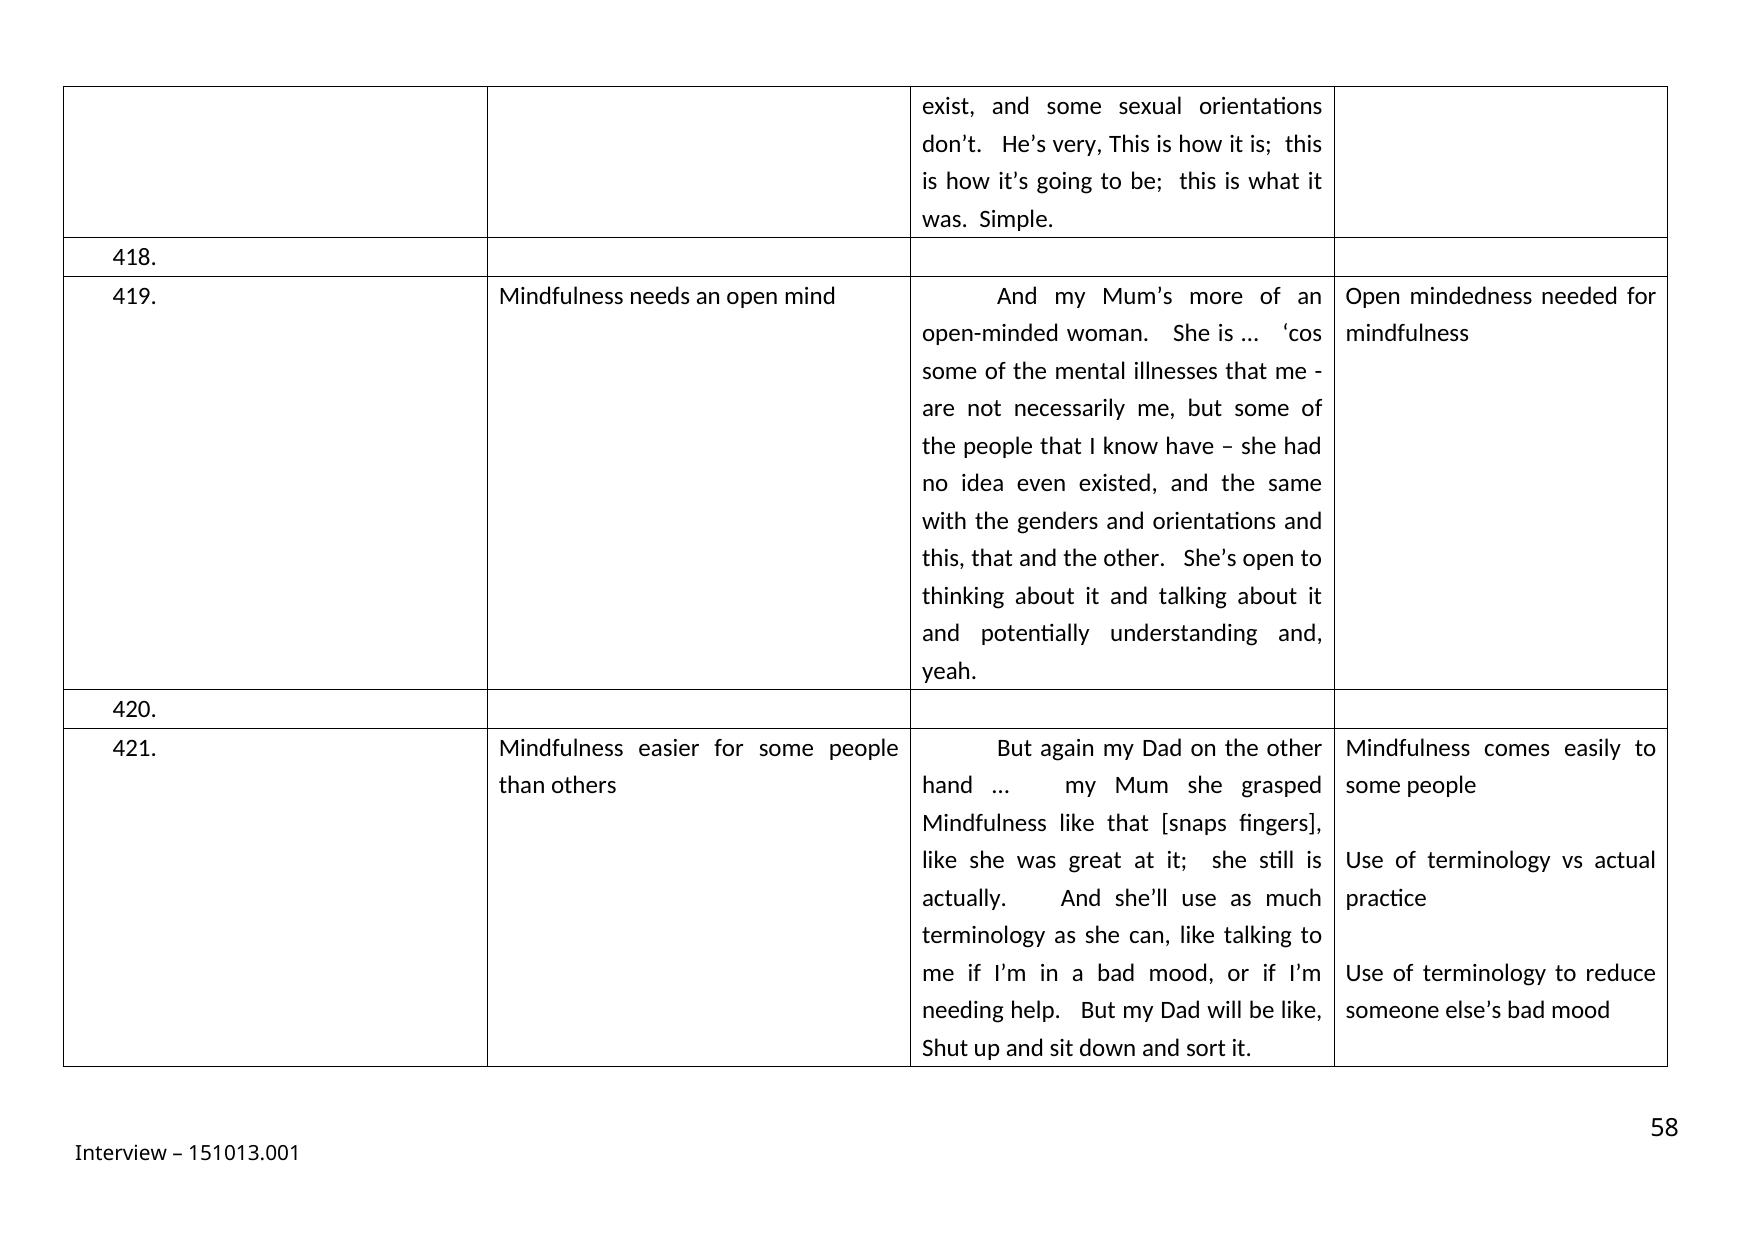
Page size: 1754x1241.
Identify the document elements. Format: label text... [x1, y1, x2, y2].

table_cell [64, 690, 487, 728]
table_cell [1335, 690, 1667, 728]
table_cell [1335, 87, 1667, 237]
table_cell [911, 729, 1334, 1066]
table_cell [488, 729, 910, 1066]
table_cell Open mindedness needed for mindfulness [1335, 277, 1667, 689]
table_cell [1335, 238, 1667, 276]
table_cell And my Mum’s more of an open-minded woman. She is … ‘cos some of the mental illnesses that me - are not necessarily me, but some of the people that I know have – she had no idea even existed, and the same with the genders and orientations and this, that and the other. She’s open to thinking about it and talking about it and potentially understanding and, yeah. [911, 277, 1334, 689]
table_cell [488, 87, 910, 237]
table_cell [64, 238, 487, 276]
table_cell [911, 87, 1334, 237]
table_cell [488, 690, 910, 728]
table_cell Mindfulness needs an open mind [488, 277, 910, 689]
table_cell [488, 238, 910, 276]
table_cell [64, 277, 487, 689]
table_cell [1335, 729, 1667, 1066]
table_cell [64, 87, 487, 237]
table_cell [911, 690, 1334, 728]
table_cell [911, 238, 1334, 276]
table_cell [64, 729, 487, 1066]
